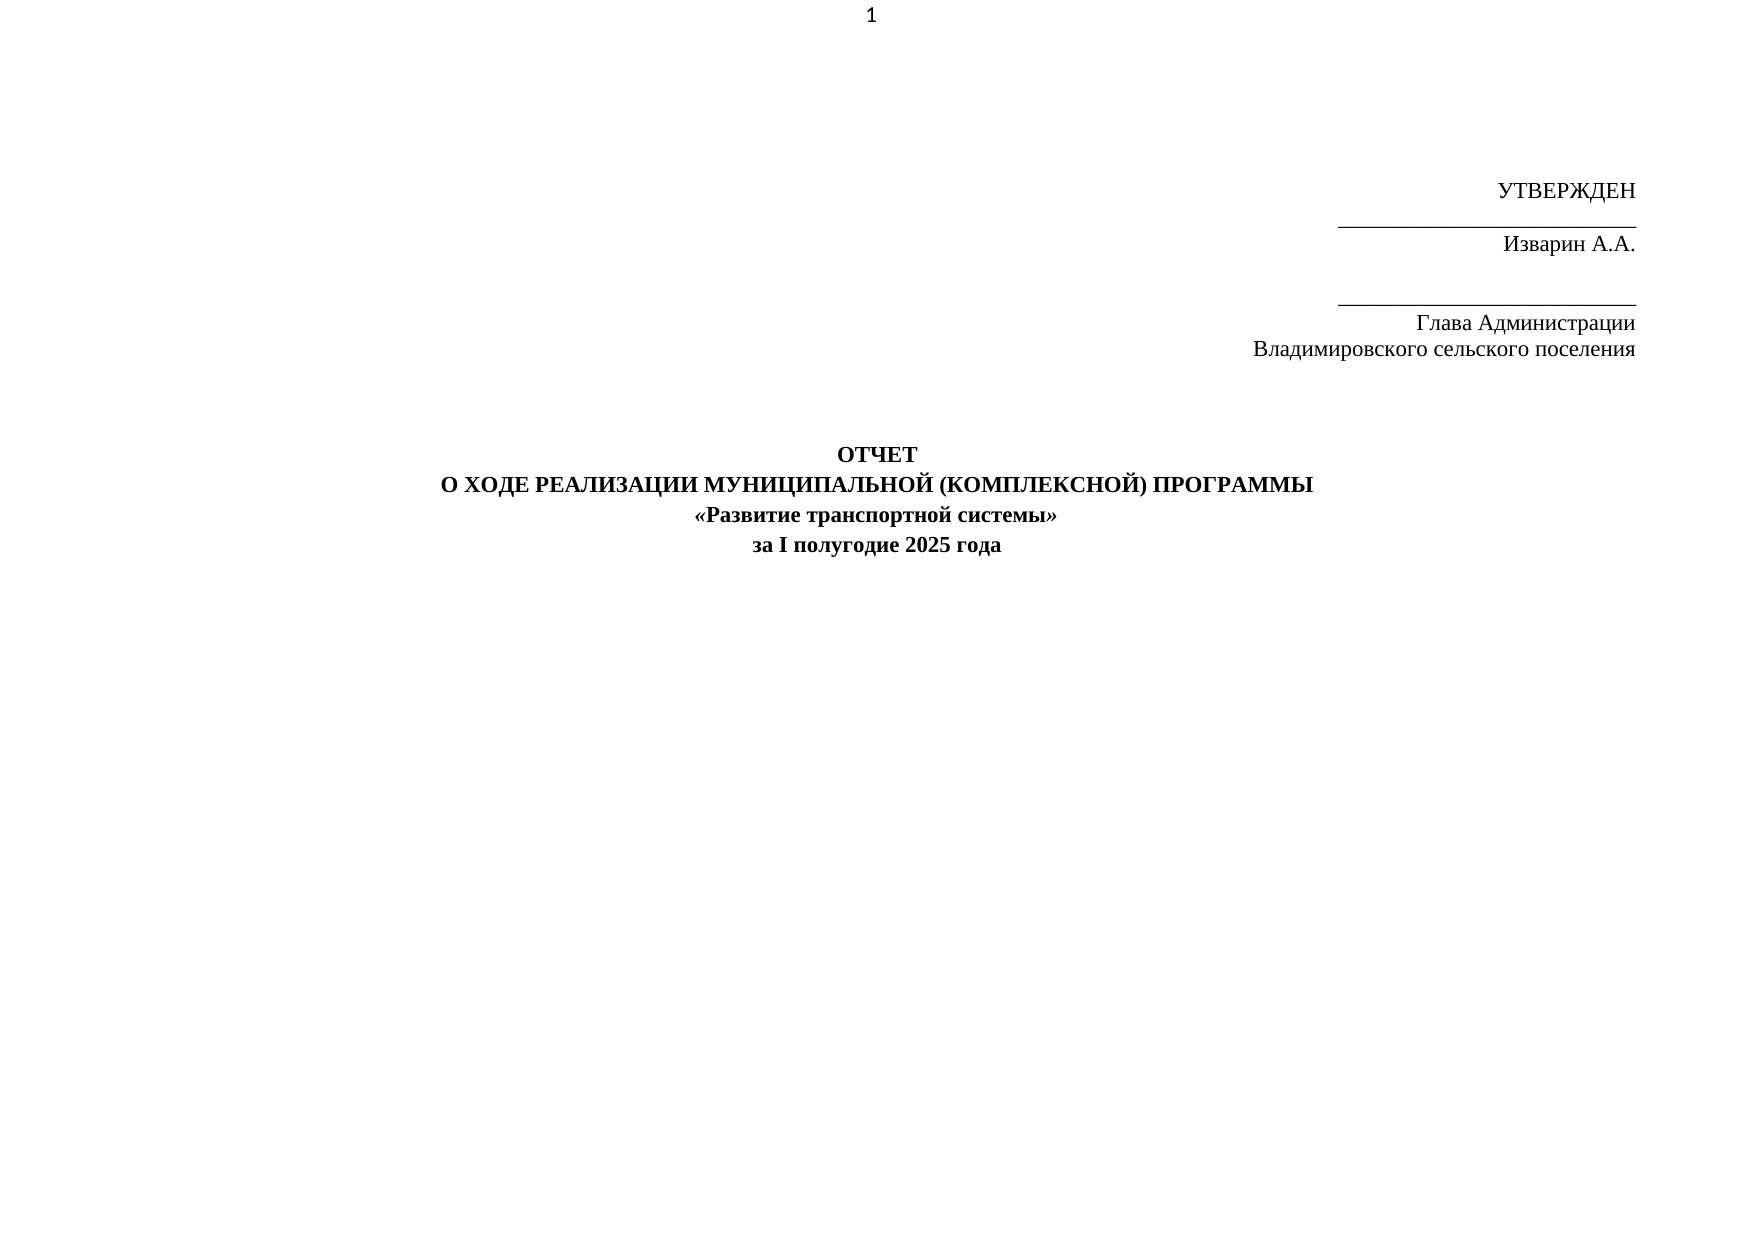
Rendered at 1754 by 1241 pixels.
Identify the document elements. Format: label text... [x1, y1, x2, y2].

text __________________________ [118, 203, 1636, 230]
text О ХОДЕ РЕАЛИЗАЦИИ МУНИЦИПАЛЬНОЙ (КОМПЛЕКСНОЙ) ПРОГРАММЫ [118, 471, 1636, 497]
text ОТЧЕТ [118, 441, 1636, 467]
text УТВЕРЖДЕН [118, 177, 1636, 203]
text Изварин А.А. [118, 230, 1636, 256]
text «Развитие транспортной системы» [118, 501, 1636, 527]
text Глава Администрации [118, 309, 1636, 335]
text __________________________ [118, 283, 1636, 309]
text Владимировского сельского поселения [118, 335, 1636, 362]
text за I полугодие 2025 года [118, 531, 1636, 558]
